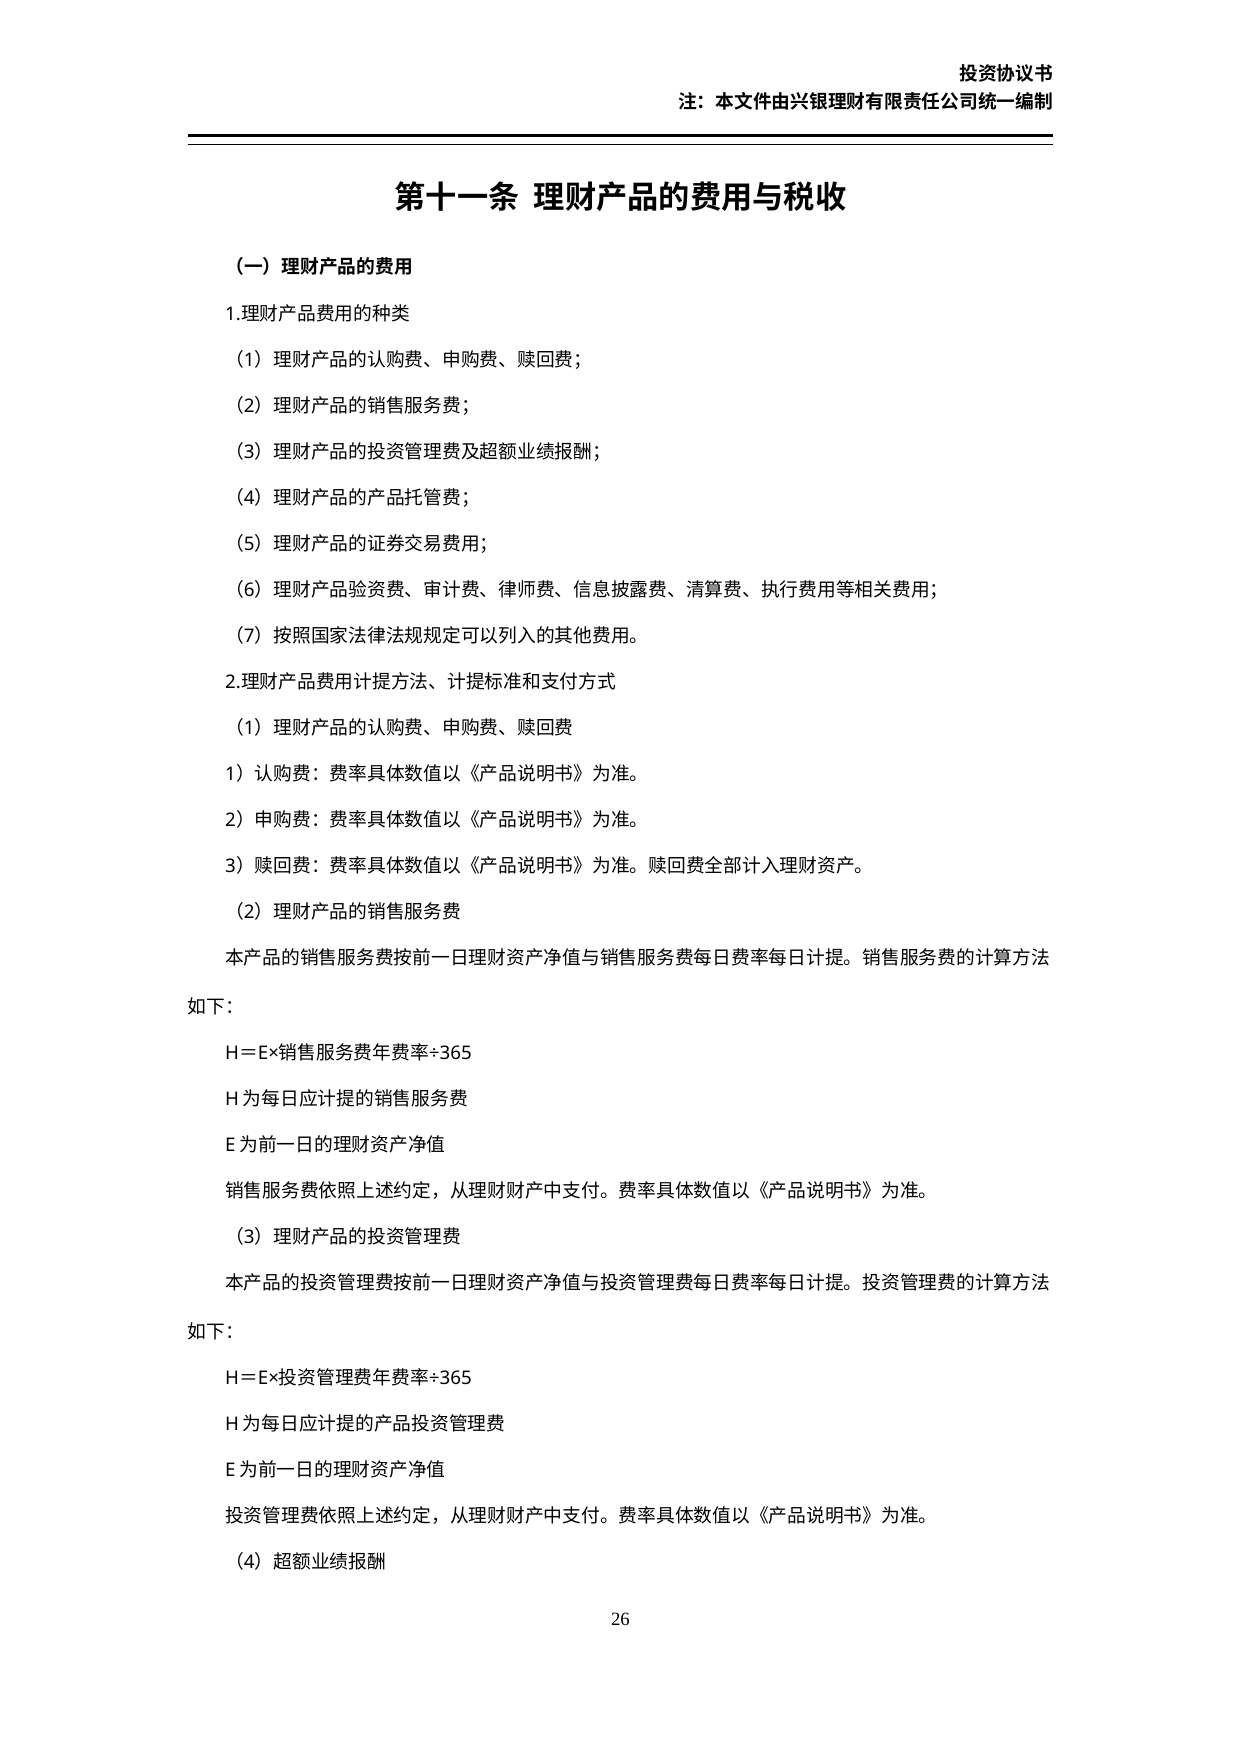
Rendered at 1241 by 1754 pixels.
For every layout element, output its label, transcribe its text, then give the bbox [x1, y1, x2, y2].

text （2）理财产品的销售服务费； [187, 388, 1053, 420]
text （1）理财产品的认购费、申购费、赎回费 [187, 710, 1053, 742]
text （4）超额业绩报酬 [187, 1544, 1053, 1577]
text H＝E×销售服务费年费率÷365 [187, 1035, 1053, 1067]
subtitle 第十一条 理财产品的费用与税收 [187, 162, 1053, 227]
text （6）理财产品验资费、审计费、律师费、信息披露费、清算费、执行费用等相关费用； [187, 572, 1053, 604]
text H＝E×投资管理费年费率÷365 [187, 1360, 1053, 1392]
text （一）理财产品的费用 [187, 249, 1053, 282]
text E为前一日的理财资产净值 [187, 1127, 1053, 1159]
text 1）认购费：费率具体数值以《产品说明书》为准。 [187, 756, 1053, 788]
text 3）赎回费：费率具体数值以《产品说明书》为准。赎回费全部计入理财资产。 [187, 848, 1053, 881]
text H为每日应计提的产品投资管理费 [187, 1406, 1053, 1438]
text （3）理财产品的投资管理费及超额业绩报酬； [187, 434, 1053, 466]
text 1.理财产品费用的种类 [187, 296, 1053, 328]
text 2）申购费：费率具体数值以《产品说明书》为准。 [187, 802, 1053, 834]
text （3）理财产品的投资管理费 [187, 1219, 1053, 1252]
text （4）理财产品的产品托管费； [187, 480, 1053, 512]
text 本产品的销售服务费按前一日理财资产净值与销售服务费每日费率每日计提。销售服务费的计算方法如下： [187, 940, 1053, 1021]
text 投资管理费依照上述约定，从理财财产中支付。费率具体数值以《产品说明书》为准。 [187, 1498, 1053, 1531]
text 本产品的投资管理费按前一日理财资产净值与投资管理费每日费率每日计提。投资管理费的计算方法如下： [187, 1265, 1053, 1346]
text （7）按照国家法律法规规定可以列入的其他费用。 [187, 618, 1053, 650]
text E为前一日的理财资产净值 [187, 1452, 1053, 1484]
text 销售服务费依照上述约定，从理财财产中支付。费率具体数值以《产品说明书》为准。 [187, 1173, 1053, 1206]
text （1）理财产品的认购费、申购费、赎回费； [187, 342, 1053, 374]
text 2.理财产品费用计提方法、计提标准和支付方式 [187, 664, 1053, 696]
text （5）理财产品的证券交易费用； [187, 526, 1053, 558]
text （2）理财产品的销售服务费 [187, 894, 1053, 927]
text H为每日应计提的销售服务费 [187, 1081, 1053, 1113]
